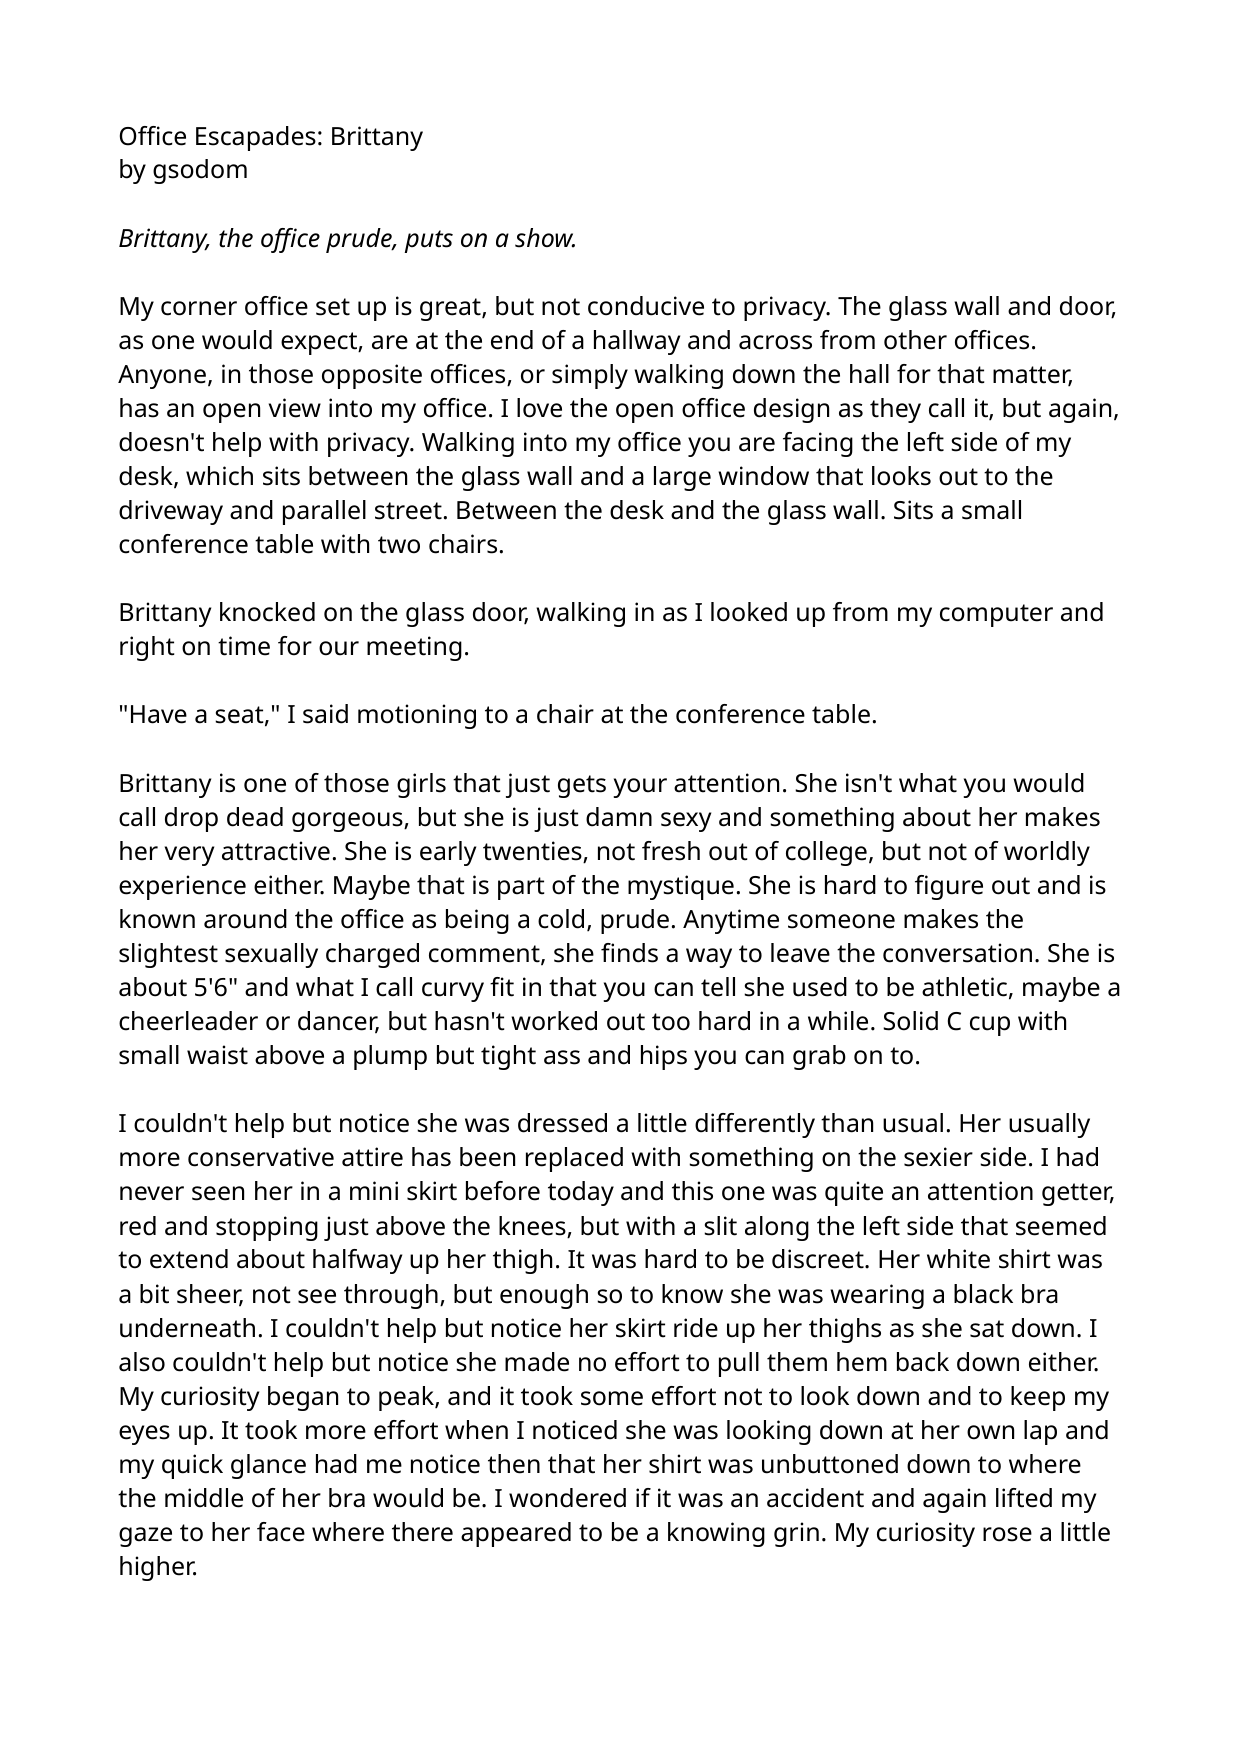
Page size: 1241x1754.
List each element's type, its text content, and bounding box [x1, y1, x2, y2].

text by gsodom [118, 152, 1122, 186]
text Brittany, the office prude, puts on a show. [118, 220, 1122, 254]
text Brittany is one of those girls that just gets your attention. She isn't what you would call drop dead gorgeous, but she is just damn sexy and something about her makes her very attractive. She is early twenties, not fresh out of college, but not of worldly experience either. Maybe that is part of the mystique. She is hard to figure out and is known around the office as being a cold, prude. Anytime someone makes the slightest sexually charged comment, she finds a way to leave the conversation. She is about 5'6" and what I call curvy fit in that you can tell she used to be athletic, maybe a cheerleader or dancer, but hasn't worked out too hard in a while. Solid C cup with small waist above a plump but tight ass and hips you can grab on to. [118, 765, 1122, 1072]
text Brittany knocked on the glass door, walking in as I looked up from my computer and right on time for our meeting. [118, 595, 1122, 663]
text I couldn't help but notice she was dressed a little differently than usual. Her usually more conservative attire has been replaced with something on the sexier side. I had never seen her in a mini skirt before today and this one was quite an attention getter, red and stopping just above the knees, but with a slit along the left side that seemed to extend about halfway up her thigh. It was hard to be discreet. Her white shirt was a bit sheer, not see through, but enough so to know she was wearing a black bra underneath. I couldn't help but notice her skirt ride up her thighs as she sat down. I also couldn't help but notice she made no effort to pull them hem back down either. My curiosity began to peak, and it took some effort not to look down and to keep my eyes up. It took more effort when I noticed she was looking down at her own lap and my quick glance had me notice then that her shirt was unbuttoned down to where the middle of her bra would be. I wondered if it was an accident and again lifted my gaze to her face where there appeared to be a knowing grin. My curiosity rose a little higher. [118, 1106, 1122, 1583]
text My corner office set up is great, but not conducive to privacy. The glass wall and door, as one would expect, are at the end of a hallway and across from other offices. Anyone, in those opposite offices, or simply walking down the hall for that matter, has an open view into my office. I love the open office design as they call it, but again, doesn't help with privacy. Walking into my office you are facing the left side of my desk, which sits between the glass wall and a large window that looks out to the driveway and parallel street. Between the desk and the glass wall. Sits a small conference table with two chairs. [118, 288, 1122, 561]
text "Have a seat," I said motioning to a chair at the conference table. [118, 697, 1122, 731]
text Office Escapades: Brittany [118, 118, 1122, 152]
